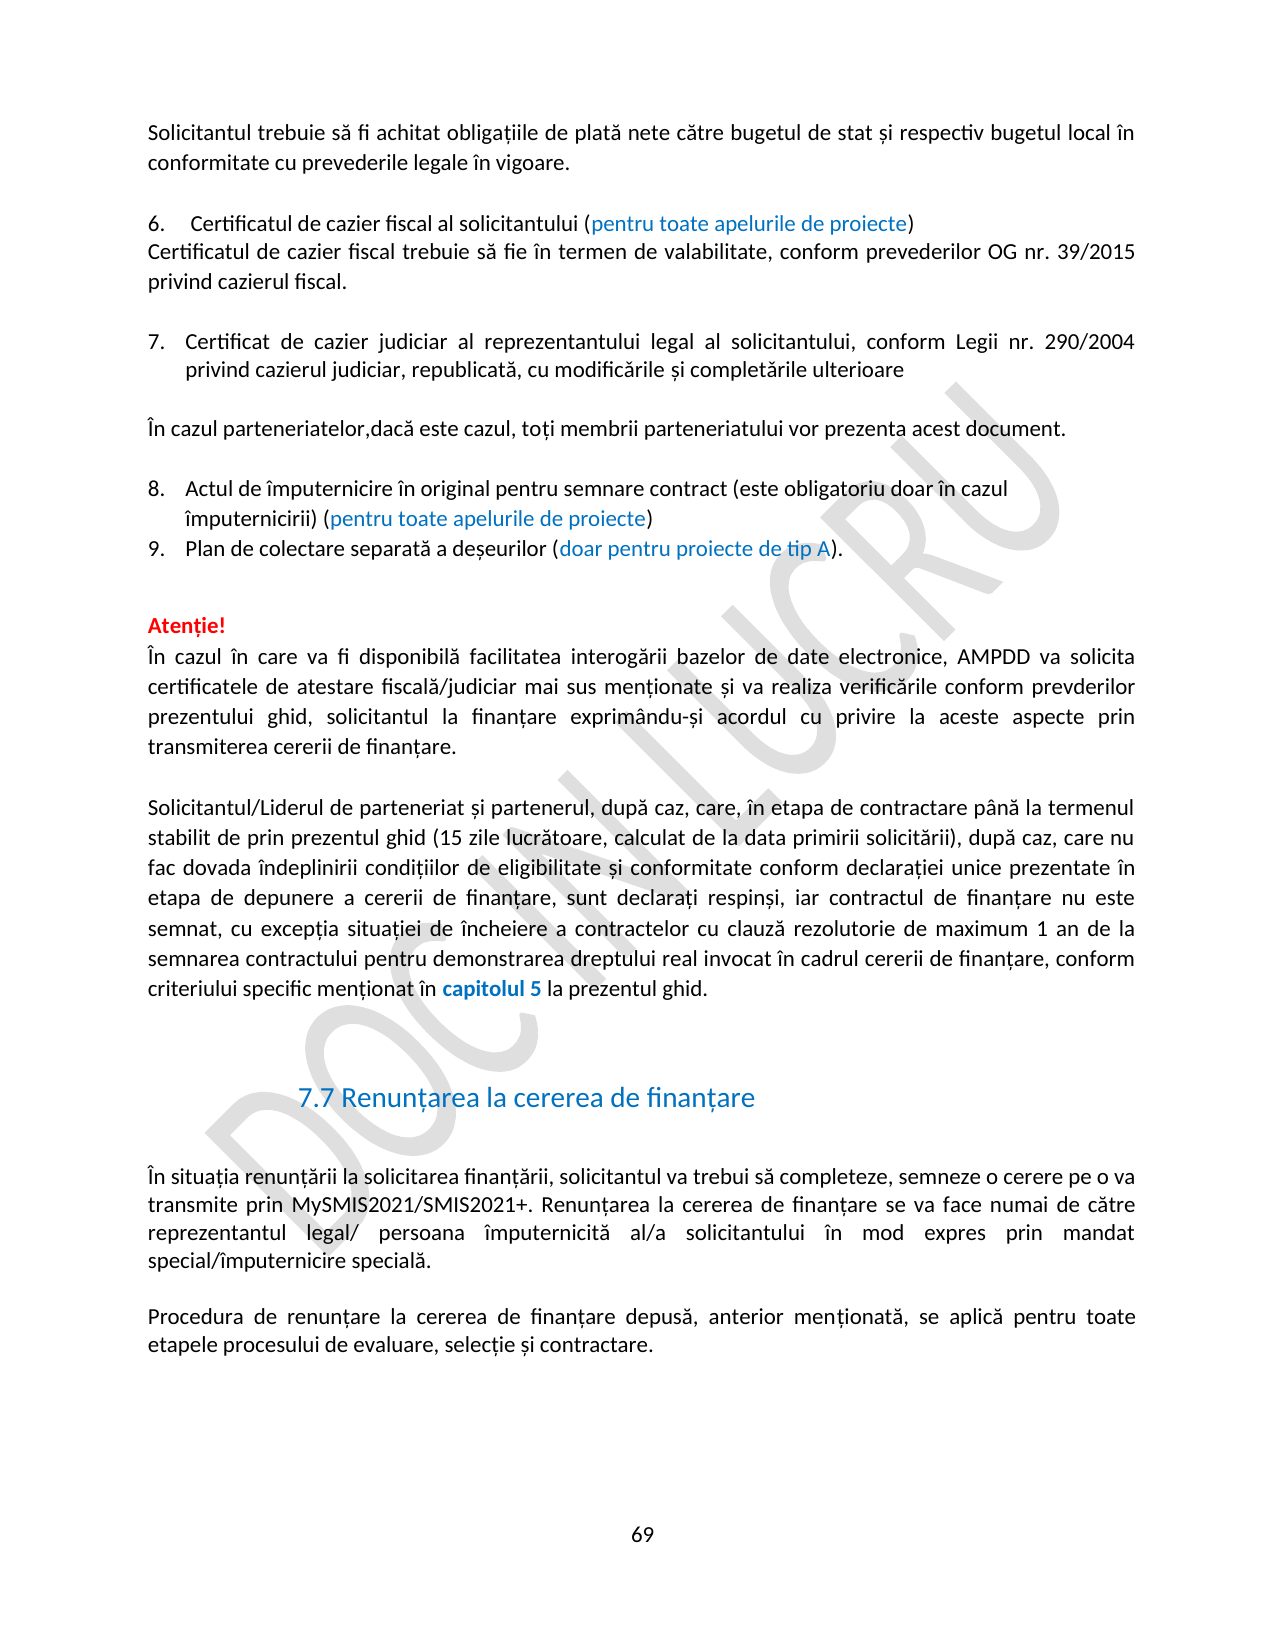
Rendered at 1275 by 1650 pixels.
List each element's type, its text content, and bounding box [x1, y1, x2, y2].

list Certificatul de cazier fiscal al solicitantului (pentru toate apelurile de proiecte) [148, 209, 1137, 237]
text Procedura de renunțare la cererea de finanțare depusă, anterior menţionată, se aplică pentru toate etapele procesului de evaluare, selecție și contractare. [148, 1302, 1137, 1358]
text Solicitantul/Liderul de parteneriat și partenerul, după caz, care, în etapa de contractare până la termenul stabilit de prin prezentul ghid (15 zile lucrătoare, calculat de la data primirii solicitării), după caz, care nu fac dovada îndeplinirii condițiilor de eligibilitate și conformitate conform declarației unice prezentate în etapa de depunere a cererii de finanțare, sunt declarați respinși, iar contractul de finanțare nu este semnat, cu excepția situației de încheiere a contractelor cu clauză rezolutorie de maximum 1 an de la semnarea contractului pentru demonstrarea dreptului real invocat în cadrul cererii de finanțare, conform criteriului specific menționat în capitolul 5 la prezentul ghid. [148, 793, 1137, 1002]
list Actul de împuternicire în original pentru semnare contract (este obligatoriu doar în cazul împuternicirii) (pentru toate apelurile de proiecte) [148, 474, 1137, 532]
text Atenție! [148, 612, 1137, 640]
text Certificatul de cazier fiscal trebuie să fie în termen de valabilitate, conform prevederilor OG nr. 39/2015 privind cazierul fiscal. [148, 237, 1137, 295]
subtitle 7.7 Renunțarea la cererea de finanțare [298, 1079, 1137, 1115]
text În situaţia renunțării la solicitarea finanțării, solicitantul va trebui să completeze, semneze o cerere pe o va transmite prin MySMIS2021/SMIS2021+. Renunțarea la cererea de finanțare se va face numai de către reprezentantul legal/ persoana împuternicită al/a solicitantului în mod expres prin mandat special/împuternicire specială. [148, 1162, 1137, 1274]
text În cazul parteneriatelor,dacă este cazul, toţi membrii parteneriatului vor prezenta acest document. [148, 414, 1137, 442]
list Plan de colectare separată a deșeurilor (doar pentru proiecte de tip A). [148, 534, 1137, 563]
list Certificat de cazier judiciar al reprezentantului legal al solicitantului, conform Legii nr. 290/2004 privind cazierul judiciar, republicată, cu modificǎrile şi completǎrile ulterioare [148, 327, 1137, 383]
text În cazul în care va fi disponibilă facilitatea interogării bazelor de date electronice, AMPDD va solicita certificatele de atestare fiscală/judiciar mai sus menționate și va realiza verificările conform prevderilor prezentului ghid, solicitantul la finanțare exprimându-și acordul cu privire la aceste aspecte prin transmiterea cererii de finanțare. [148, 642, 1137, 761]
text Solicitantul trebuie să fi achitat obligaţiile de plată nete către bugetul de stat și respectiv bugetul local în conformitate cu prevederile legale în vigoare. [148, 118, 1137, 176]
